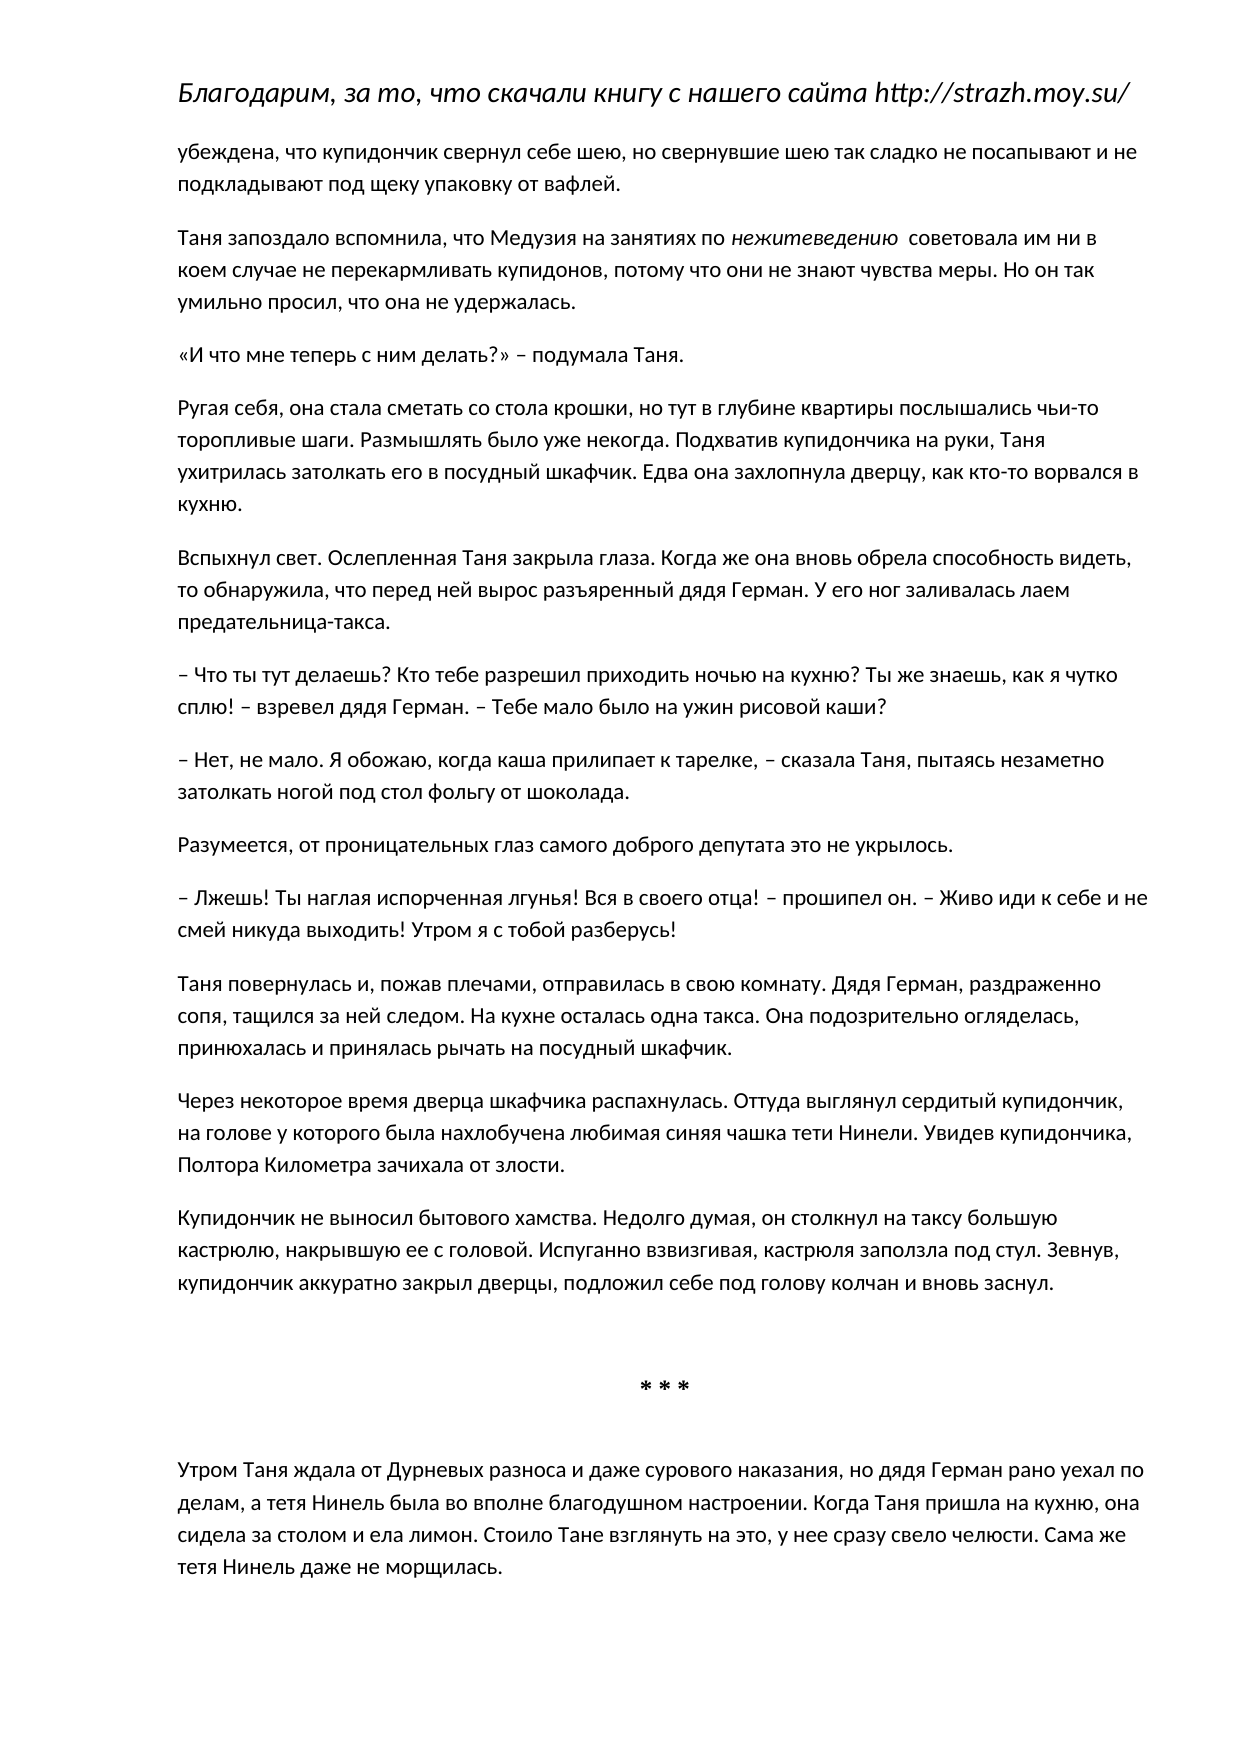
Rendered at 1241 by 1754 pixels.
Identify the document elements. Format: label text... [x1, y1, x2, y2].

text Через некоторое время дверца шкафчика распахнулась. Оттуда выглянул сердитый купидончик, на голове у которого была нахлобучена любимая синяя чашка тети Нинели. Увидев купидончика, Полтора Километра зачихала от злости. [177, 1086, 1152, 1178]
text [177, 137, 1152, 198]
text – Лжешь! Ты наглая испорченная лгунья! Вся в своего отца! – прошипел он. – Живо иди к себе и не смей никуда выходить! Утром я с тобой разберусь! [177, 883, 1152, 944]
text Вспыхнул свет. Ослепленная Таня закрыла глаза. Когда же она вновь обрела способность видеть, то обнаружила, что перед ней вырос разъяренный дядя Герман. У его ног заливалась лаем предательница-такса. [177, 543, 1152, 635]
subtitle * * * [177, 1374, 1152, 1403]
text Купидончик не выносил бытового хамства. Недолго думая, он столкнул на таксу большую кастрюлю, накрывшую ее с головой. Испуганно взвизгивая, кастрюля заползла под стул. Зевнув, купидончик аккуратно закрыл дверцы, подложил себе под голову колчан и вновь заснул. [177, 1203, 1152, 1296]
text Таня повернулась и, пожав плечами, отправилась в свою комнату. Дядя Герман, раздраженно сопя, тащился за ней следом. На кухне осталась одна такса. Она подозрительно огляделась, принюхалась и принялась рычать на посудный шкафчик. [177, 969, 1152, 1061]
text Разумеется, от проницательных глаз самого доброго депутата это не укрылось. [177, 830, 1152, 858]
text Утром Таня ждала от Дурневых разноса и даже сурового наказания, но дядя Герман рано уехал по делам, а тетя Нинель была во вполне благодушном настроении. Когда Таня пришла на кухню, она сидела за столом и ела лимон. Стоило Тане взглянуть на это, у нее сразу свело челюсти. Сама же тетя Нинель даже не морщилась. [177, 1456, 1152, 1580]
text – Что ты тут делаешь? Кто тебе разрешил приходить ночью на кухню? Ты же знаешь, как я чутко сплю! – взревел дядя Герман. – Тебе мало было на ужин рисовой каши? [177, 660, 1152, 720]
text – Нет, не мало. Я обожаю, когда каша прилипает к тарелке, – сказала Таня, пытаясь незаметно затолкать ногой под стол фольгу от шоколада. [177, 745, 1152, 805]
text Ругая себя, она стала сметать со стола крошки, но тут в глубине квартиры послышались чьи-то торопливые шаги. Размышлять было уже некогда. Подхватив купидончика на руки, Таня ухитрилась затолкать его в посудный шкафчик. Едва она захлопнула дверцу, как кто-то ворвался в кухню. [177, 393, 1152, 518]
text Таня запоздало вспомнила, что Медузия на занятиях по нежитеведению советовала им ни в коем случае не перекармливать купидонов, потому что они не знают чувства меры. Но он так умильно просил, что она не удержалась. [177, 223, 1152, 315]
text «И что мне теперь с ним делать?» – подумала Таня. [177, 340, 1152, 368]
